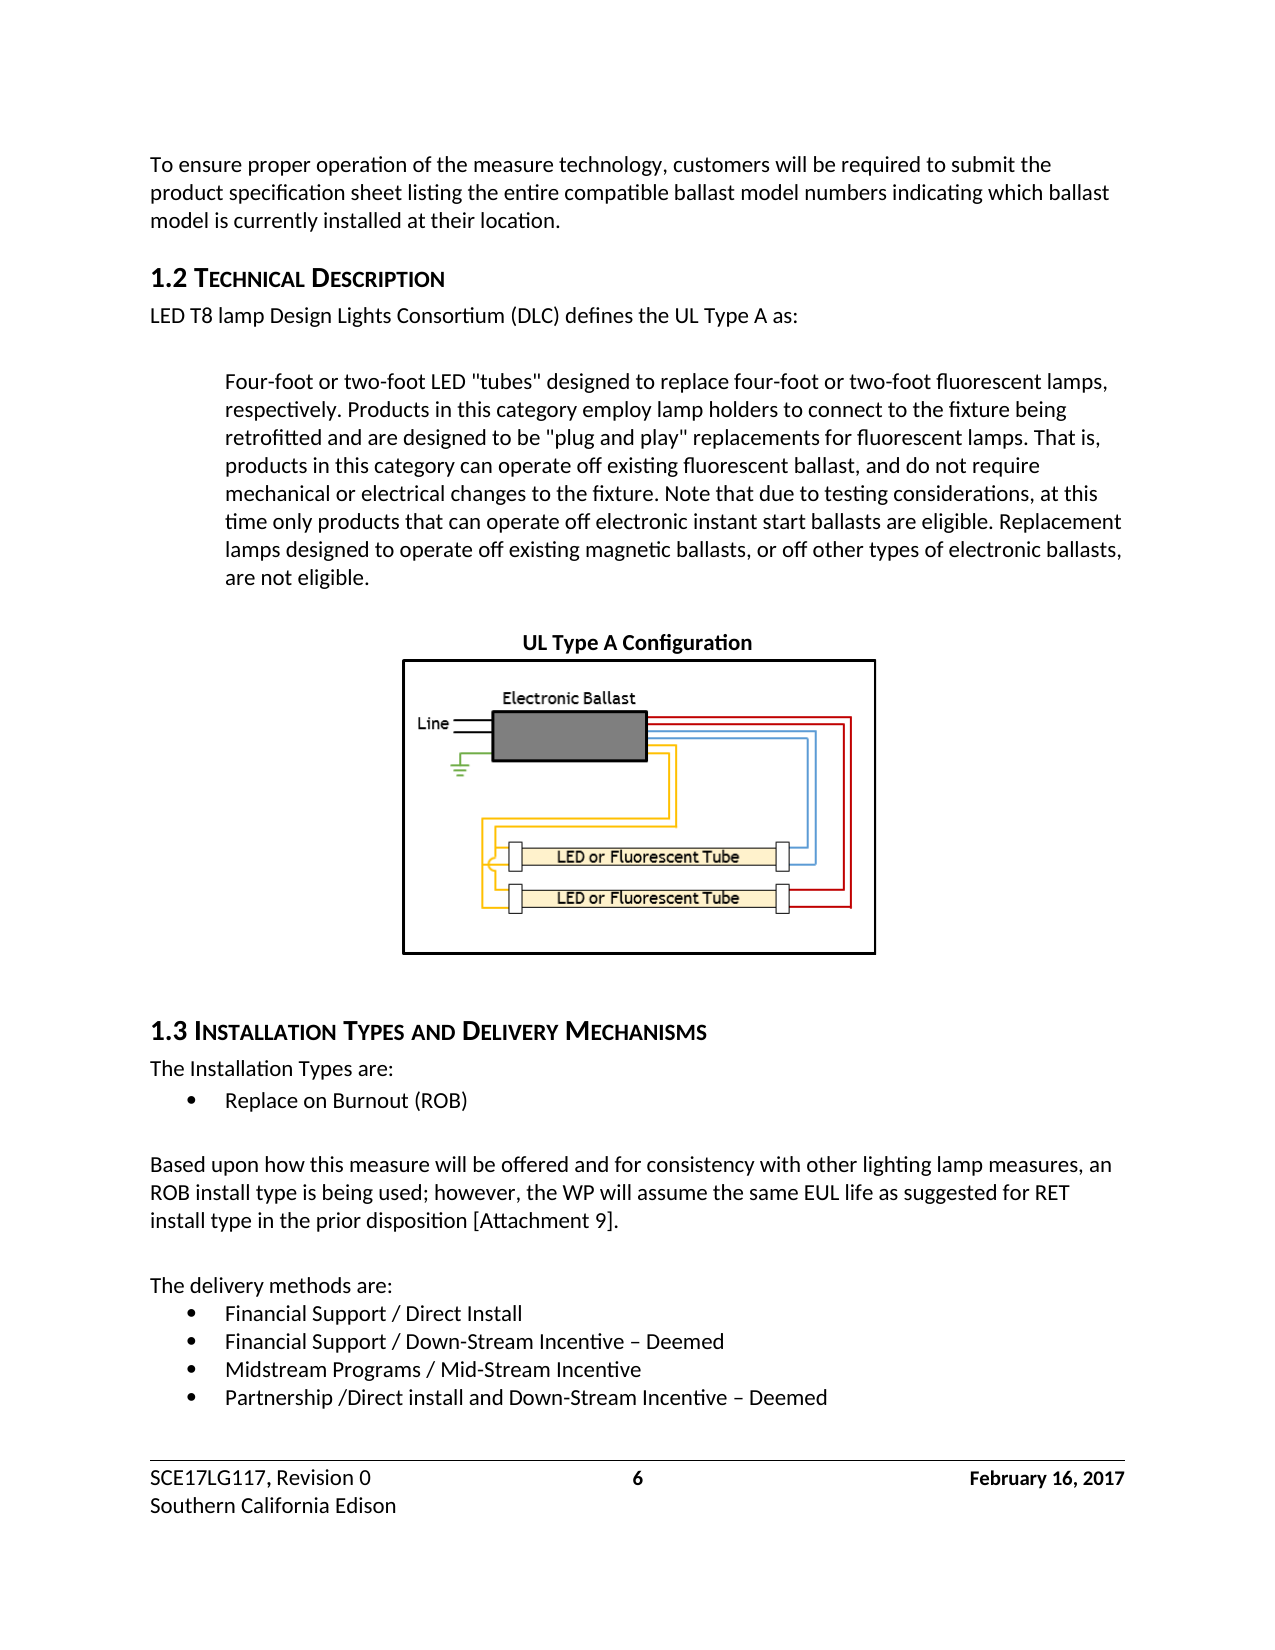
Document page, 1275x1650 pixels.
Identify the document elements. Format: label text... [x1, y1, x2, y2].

text To ensure proper operation of the measure technology, customers will be required to submit the product specification sheet listing the entire compatible ballast model numbers indicating which ballast model is currently installed at their location. [150, 150, 1125, 234]
picture [398, 659, 877, 955]
subtitle 1.2 Technical Description [150, 259, 1125, 295]
text The Installation Types are: [150, 1054, 1125, 1082]
list Financial Support / Direct Install [187, 1299, 1125, 1327]
text Four-foot or two-foot LED "tubes" designed to replace four-foot or two-foot fluorescent lamps, respectively. Products in this category employ lamp holders to connect to the fixture being retrofitted and are designed to be "plug and play" replacements for fluorescent lamps. That is, products in this category can operate off existing fluorescent ballast, and do not require mechanical or electrical changes to the fixture. Note that due to testing considerations, at this time only products that can operate off electronic instant start ballasts are eligible. Replacement lamps designed to operate off existing magnetic ballasts, or off other types of electronic ballasts, are not eligible. [225, 367, 1125, 591]
list Replace on Burnout (ROB) [187, 1086, 1125, 1114]
text LED T8 lamp Design Lights Consortium (DLC) defines the UL Type A as: [150, 301, 1125, 329]
text Based upon how this measure will be offered and for consistency with other lighting lamp measures, an ROB install type is being used; however, the WP will assume the same EUL life as suggested for RET install type in the prior disposition [Attachment 9]. [150, 1150, 1125, 1234]
list Partnership /Direct install and Down-Stream Incentive – Deemed [187, 1383, 1125, 1411]
list Financial Support / Down-Stream Incentive – Deemed [187, 1327, 1125, 1355]
text UL Type A Configuration [150, 628, 1125, 656]
list Midstream Programs / Mid-Stream Incentive [187, 1355, 1125, 1383]
subtitle 1.3 Installation Types and Delivery Mechanisms [150, 1012, 1125, 1048]
text The delivery methods are: [150, 1271, 1125, 1299]
